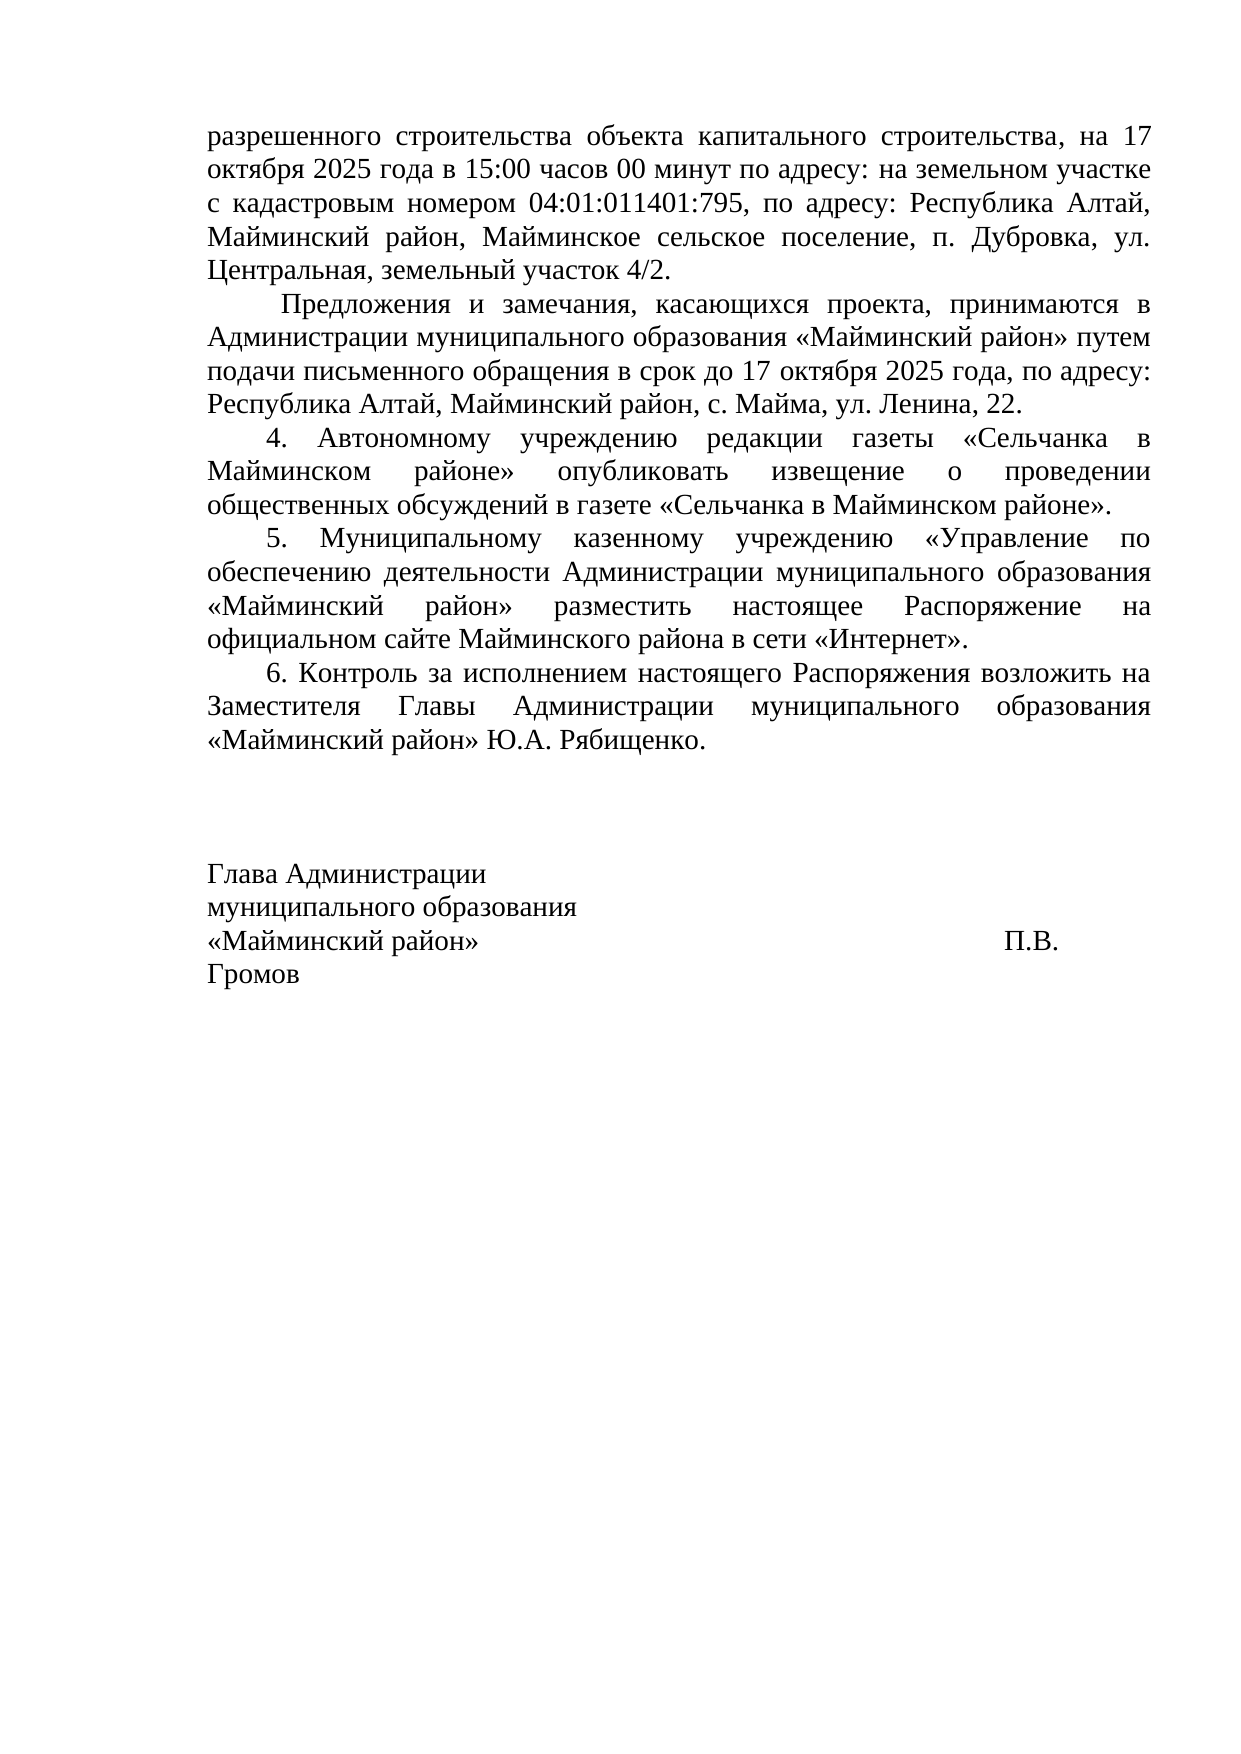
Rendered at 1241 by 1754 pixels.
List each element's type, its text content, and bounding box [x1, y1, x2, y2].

text муниципального образования [207, 889, 1159, 923]
text 5. Муниципальному казенному учреждению «Управление по обеспечению деятельности Администрации муниципального образования «Майминский район» разместить настоящее Распоряжение на официальном сайте Майминского района в сети «Интернет». [207, 521, 1152, 655]
text «Майминский район» П.В. Громов [207, 923, 1159, 990]
text Предложения и замечания, касающихся проекта, принимаются в Администрации муниципального образования «Майминский район» путем подачи письменного обращения в срок до 17 октября 2025 года, по адресу: Республика Алтай, Майминский район, с. Майма, ул. Ленина, 22. [207, 286, 1152, 420]
text 4. Автономному учреждению редакции газеты «Сельчанка в Майминском районе» опубликовать извещение о проведении общественных обсуждений в газете «Сельчанка в Майминском районе». [207, 420, 1152, 521]
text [207, 118, 1152, 286]
text 6. Контроль за исполнением настоящего Распоряжения возложить на Заместителя Главы Администрации муниципального образования «Майминский район» Ю.А. Рябищенко. [207, 655, 1152, 755]
text Глава Администрации [207, 856, 1159, 889]
